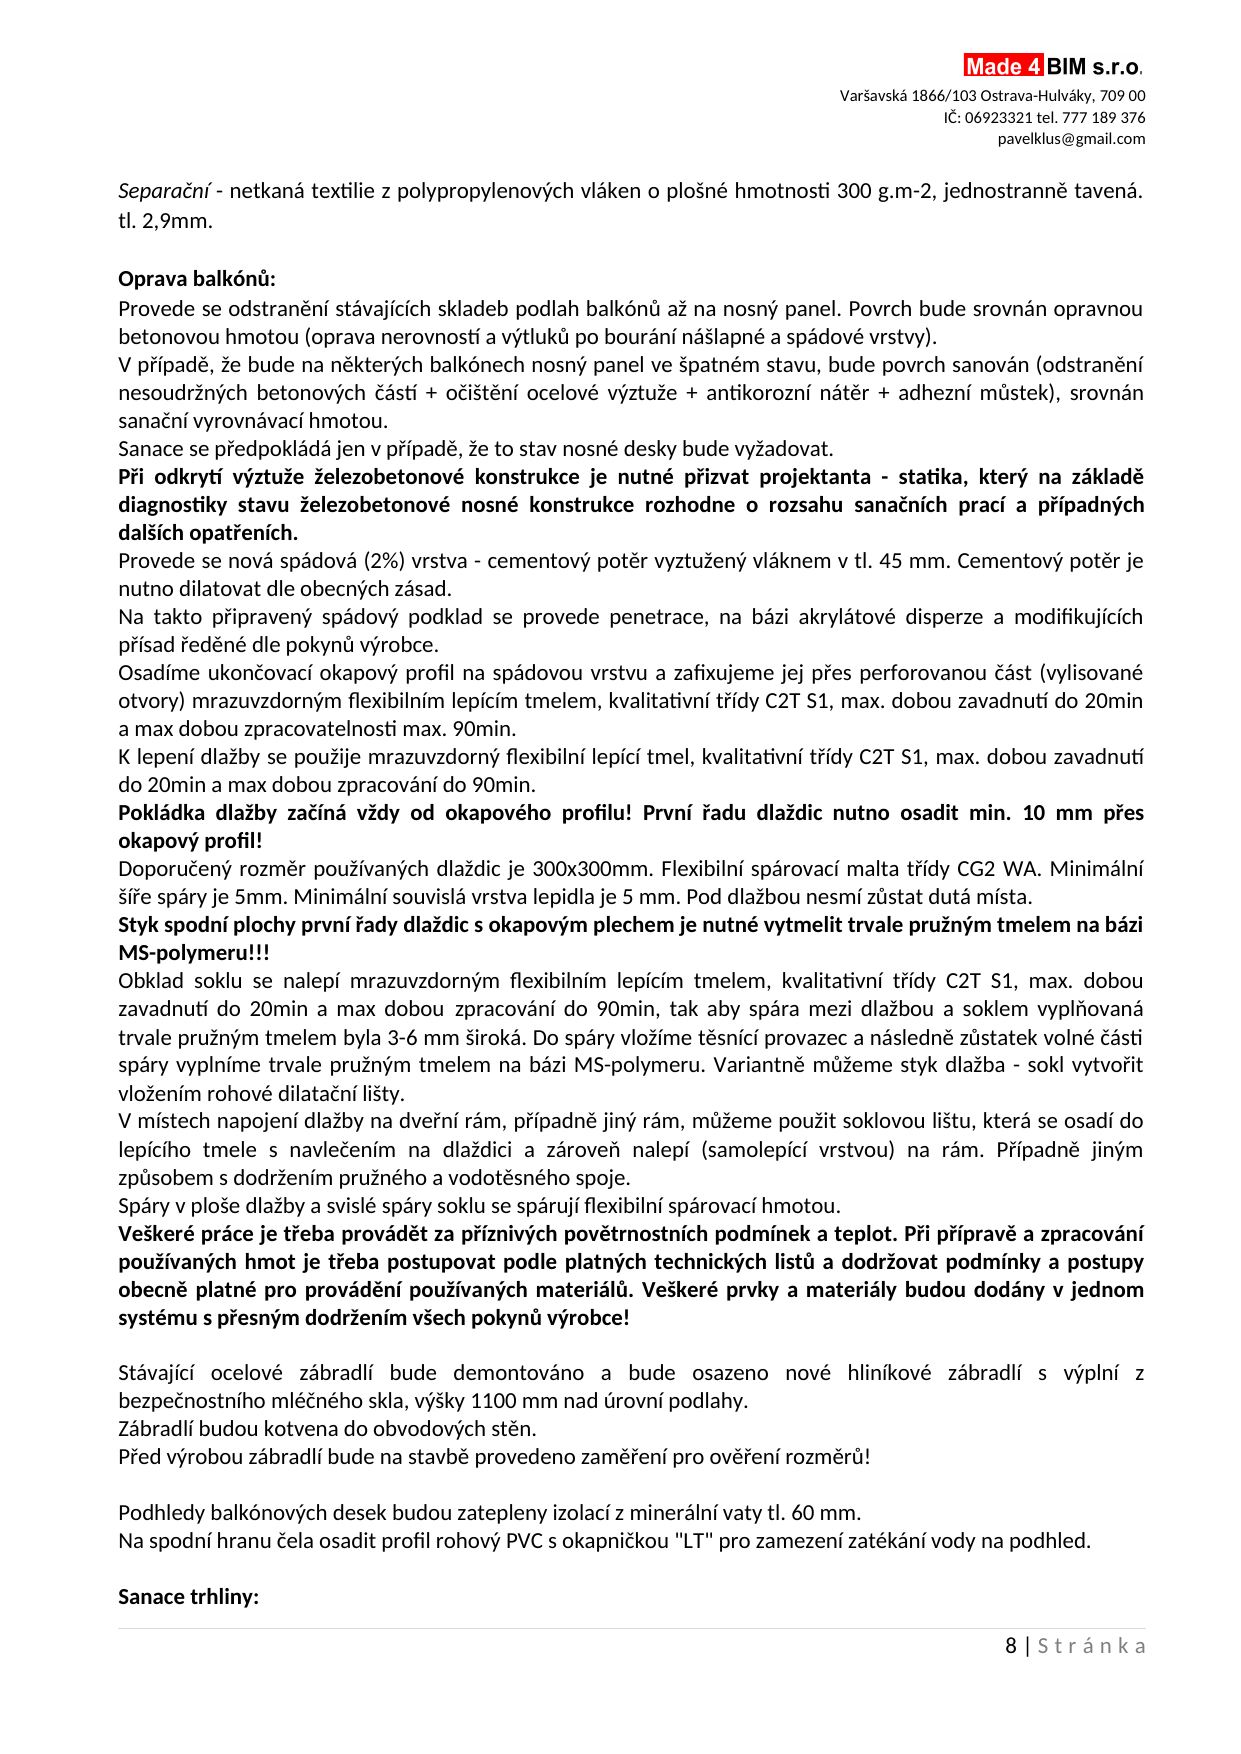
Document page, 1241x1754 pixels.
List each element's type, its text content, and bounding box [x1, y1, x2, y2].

text K lepení dlažby se použije mrazuvzdorný flexibilní lepící tmel, kvalitativní třídy C2T S1, max. dobou zavadnutí do 20min a max dobou zpracování do 90min. [118, 742, 1146, 798]
text Stávající ocelové zábradlí bude demontováno a bude osazeno nové hliníkové zábradlí s výplní z bezpečnostního mléčného skla, výšky 1100 mm nad úrovní podlahy. [118, 1358, 1146, 1414]
text Pokládka dlažby začíná vždy od okapového profilu! První řadu dlaždic nutno osadit min. 10 mm přes okapový profil! [118, 798, 1146, 854]
text V případě, že bude na některých balkónech nosný panel ve špatném stavu, bude povrch sanován (odstranění nesoudržných betonových částí + očištění ocelové výztuže + antikorozní nátěr + adhezní můstek), srovnán sanační vyrovnávací hmotou. [118, 350, 1146, 434]
text Podhledy balkónových desek budou zatepleny izolací z minerální vaty tl. 60 mm. [118, 1498, 1146, 1526]
picture [963, 53, 1142, 76]
text Separační - netkaná textilie z polypropylenových vláken o plošné hmotnosti 300 g.m-2, jednostranně tavená. tl. 2,9mm. [118, 176, 1146, 234]
text Oprava balkónů: [118, 264, 1146, 293]
text Provede se odstranění stávajících skladeb podlah balkónů až na nosný panel. Povrch bude srovnán opravnou betonovou hmotou (oprava nerovností a výtluků po bourání nášlapné a spádové vrstvy). [118, 294, 1146, 350]
text Zábradlí budou kotvena do obvodových stěn. [118, 1414, 1146, 1442]
text Provede se nová spádová (2%) vrstva - cementový potěr vyztužený vláknem v tl. 45 mm. Cementový potěr je nutno dilatovat dle obecných zásad. [118, 546, 1146, 602]
text Veškeré práce je třeba provádět za příznivých povětrnostních podmínek a teplot. Při přípravě a zpracování používaných hmot je třeba postupovat podle platných technických listů a dodržovat podmínky a postupy obecně platné pro provádění používaných materiálů. Veškeré prvky a materiály budou dodány v jednom systému s přesným dodržením všech pokynů výrobce! [118, 1219, 1146, 1331]
text Před výrobou zábradlí bude na stavbě provedeno zaměření pro ověření rozměrů! [118, 1442, 1146, 1471]
text Styk spodní plochy první řady dlaždic s okapovým plechem je nutné vytmelit trvale pružným tmelem na bázi MS-polymeru!!! [118, 910, 1146, 966]
text Sanace trhliny: [118, 1582, 1146, 1610]
text Na takto připravený spádový podklad se provede penetrace, na bázi akrylátové disperze a modifikujících přísad ředěné dle pokynů výrobce. [118, 602, 1146, 658]
text Obklad soklu se nalepí mrazuvzdorným flexibilním lepícím tmelem, kvalitativní třídy C2T S1, max. dobou zavadnutí do 20min a max dobou zpracování do 90min, tak aby spára mezi dlažbou a soklem vyplňovaná trvale pružným tmelem byla 3-6 mm široká. Do spáry vložíme těsnící provazec a následně zůstatek volné části spáry vyplníme trvale pružným tmelem na bázi MS-polymeru. Variantně můžeme styk dlažba - sokl vytvořit vložením rohové dilatační lišty. [118, 966, 1146, 1107]
text Sanace se předpokládá jen v případě, že to stav nosné desky bude vyžadovat. [118, 434, 1146, 462]
text Při odkrytí výztuže železobetonové konstrukce je nutné přizvat projektanta - statika, který na základě diagnostiky stavu železobetonové nosné konstrukce rozhodne o rozsahu sanačních prací a případných dalších opatřeních. [118, 462, 1146, 546]
text Spáry v ploše dlažby a svislé spáry soklu se spárují flexibilní spárovací hmotou. [118, 1191, 1146, 1219]
text Doporučený rozměr používaných dlaždic je 300x300mm. Flexibilní spárovací malta třídy CG2 WA. Minimální šíře spáry je 5mm. Minimální souvislá vrstva lepidla je 5 mm. Pod dlažbou nesmí zůstat dutá místa. [118, 854, 1146, 910]
text Osadíme ukončovací okapový profil na spádovou vrstvu a zafixujeme jej přes perforovanou část (vylisované otvory) mrazuvzdorným flexibilním lepícím tmelem, kvalitativní třídy C2T S1, max. dobou zavadnutí do 20min a max dobou zpracovatelnosti max. 90min. [118, 658, 1146, 742]
text V místech napojení dlažby na dveřní rám, případně jiný rám, můžeme použit soklovou lištu, která se osadí do lepícího tmele s navlečením na dlaždici a zároveň nalepí (samolepící vrstvou) na rám. Případně jiným způsobem s dodržením pružného a vodotěsného spoje. [118, 1107, 1146, 1191]
text Na spodní hranu čela osadit profil rohový PVC s okapničkou "LT" pro zamezení zatékání vody na podhled. [118, 1526, 1146, 1554]
